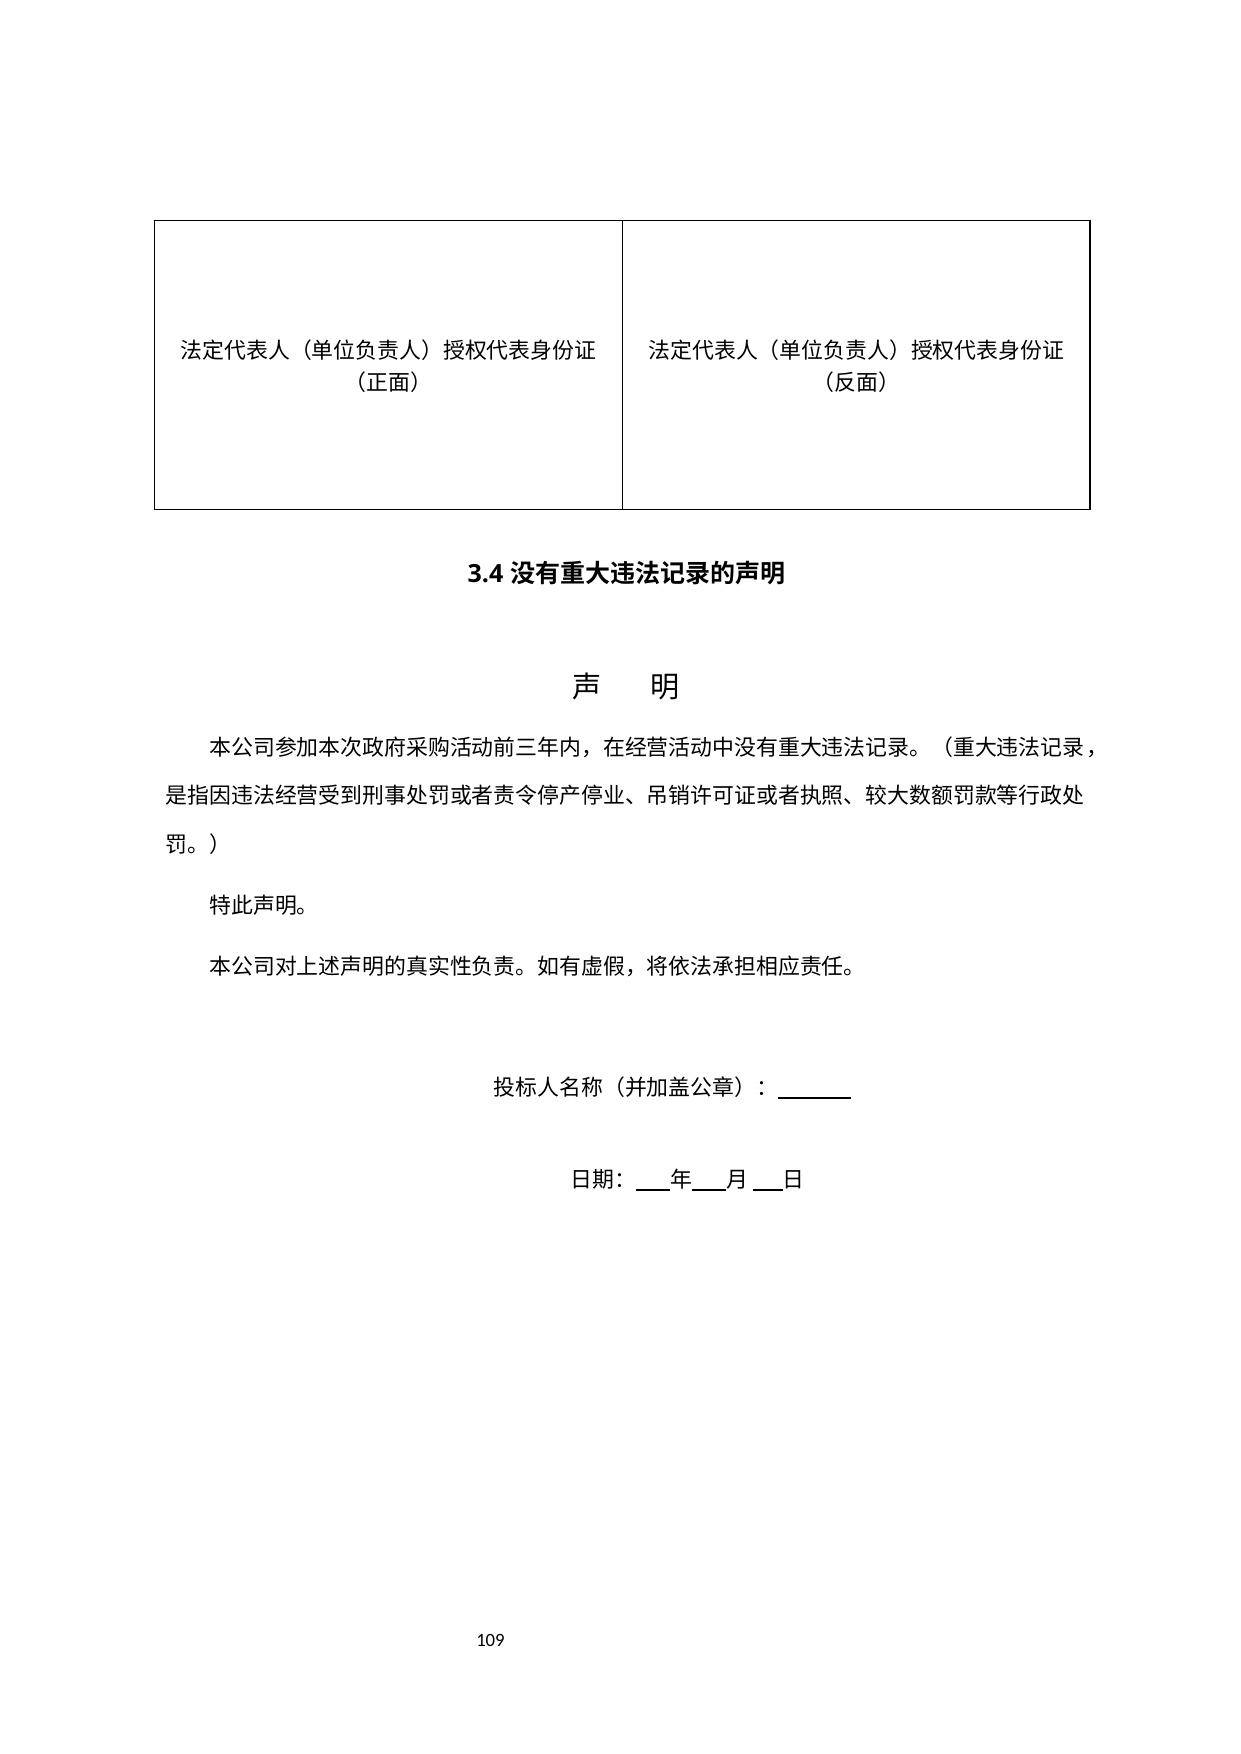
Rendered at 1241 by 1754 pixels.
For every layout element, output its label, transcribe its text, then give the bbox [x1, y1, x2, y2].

table_cell 法定代表人（单位负责人）授权代表身份证 （正面） [155, 221, 622, 509]
text 特此声明。 [165, 888, 1087, 920]
text 日期： 年 月 日 [165, 1162, 1087, 1194]
text 本公司参加本次政府采购活动前三年内，在经营活动中没有重大违法记录。（重大违法记录，是指因违法经营受到刑事处罚或者责令停产停业、吊销许可证或者执照、较大数额罚款等行政处罚。） [165, 729, 1087, 859]
text 声 明 [165, 652, 1087, 717]
text 3.4 没有重大违法记录的声明 [165, 539, 1087, 604]
text 本公司对上述声明的真实性负责。如有虚假，将依法承担相应责任。 [165, 948, 1087, 981]
table_cell 法定代表人（单位负责人）授权代表身份证 （反面） [623, 221, 1089, 509]
text 投标人名称（并加盖公章）： [165, 1070, 1087, 1102]
